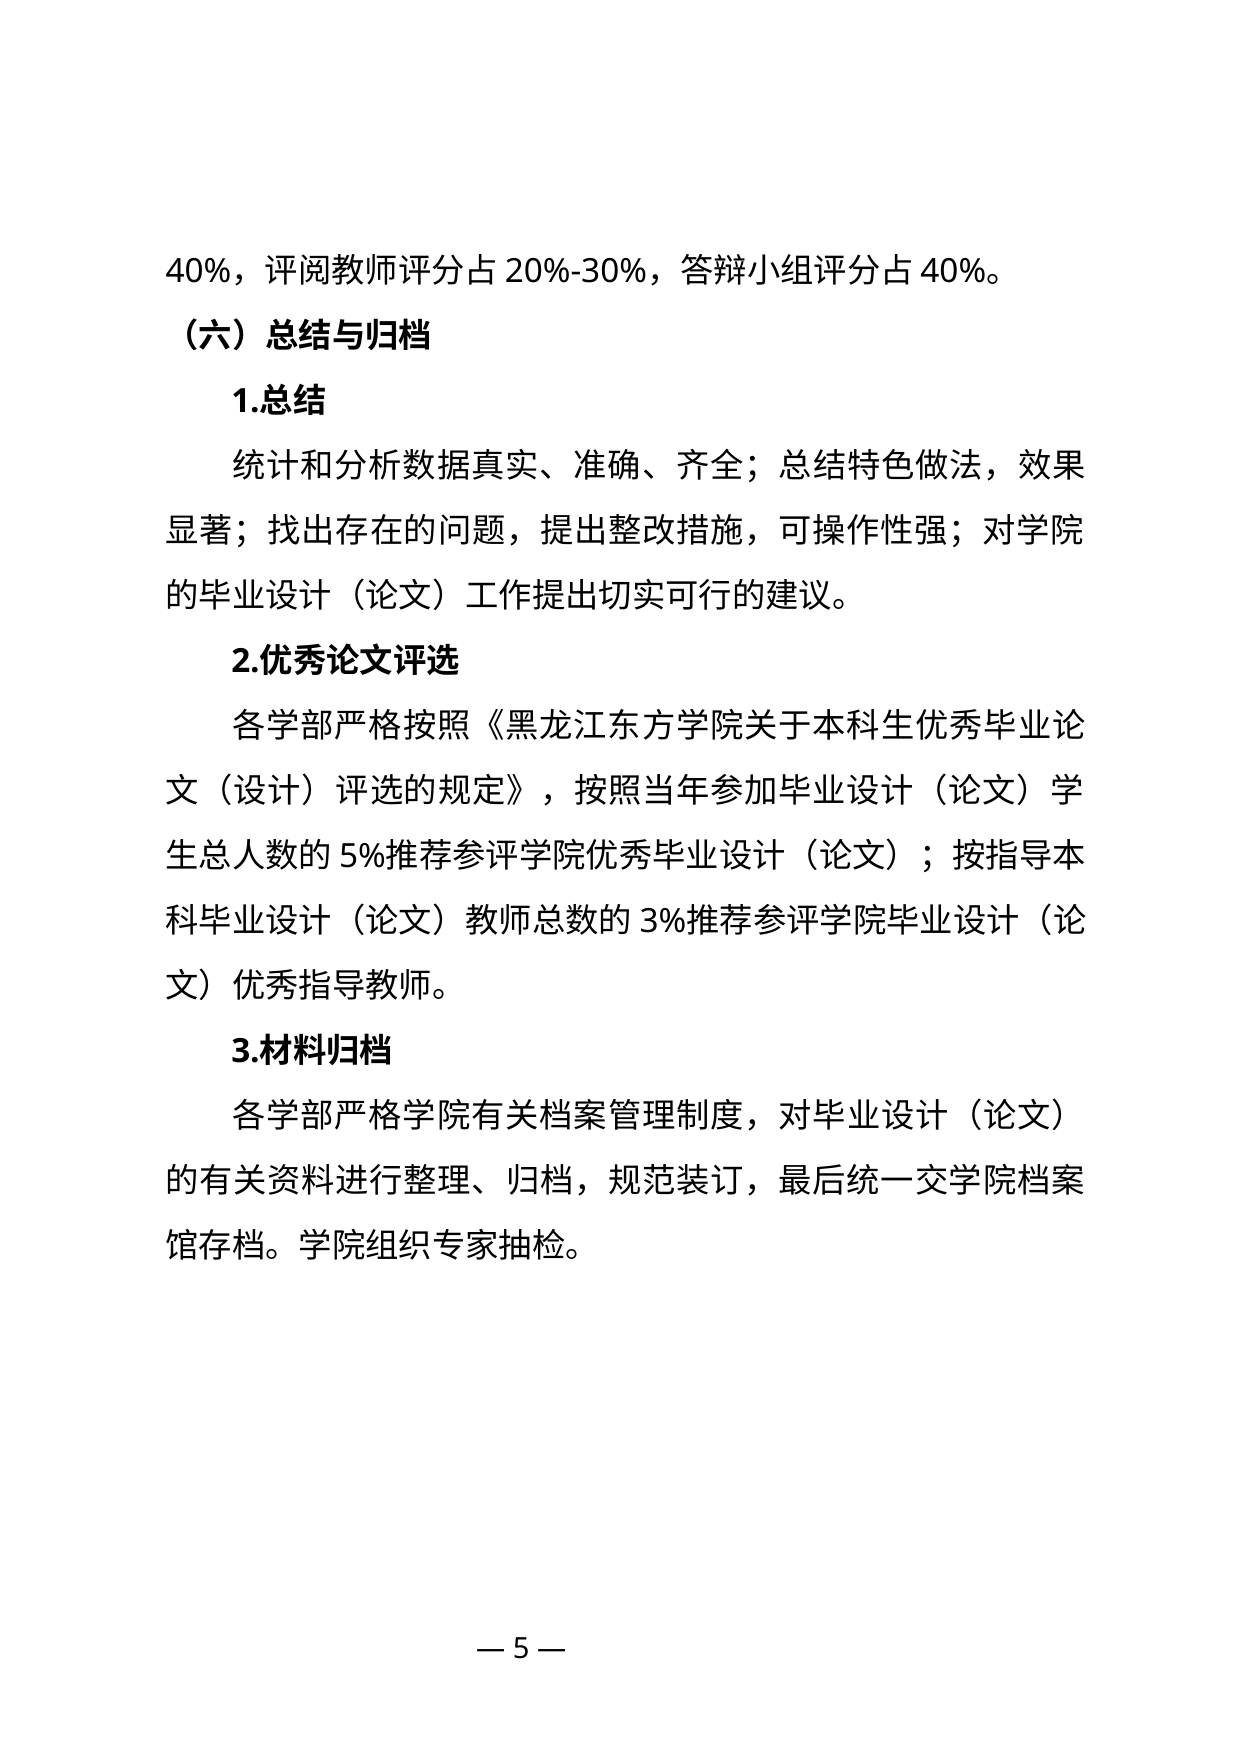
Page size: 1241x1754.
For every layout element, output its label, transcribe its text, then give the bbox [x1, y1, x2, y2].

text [165, 236, 1087, 301]
text 各学部严格学院有关档案管理制度，对毕业设计（论文）的有关资料进行整理、归档，规范装订，最后统一交学院档案馆存档。学院组织专家抽检。 [165, 1081, 1087, 1276]
text 各学部严格按照《黑龙江东方学院关于本科生优秀毕业论文（设计）评选的规定》，按照当年参加毕业设计（论文）学生总人数的5%推荐参评学院优秀毕业设计（论文）；按指导本科毕业设计（论文）教师总数的3%推荐参评学院毕业设计（论文）优秀指导教师。 [165, 691, 1087, 1016]
text （六）总结与归档 [165, 301, 1087, 366]
text 统计和分析数据真实、准确、齐全；总结特色做法，效果显著；找出存在的问题，提出整改措施，可操作性强；对学院的毕业设计（论文）工作提出切实可行的建议。 [165, 431, 1087, 626]
text 2.优秀论文评选 [165, 626, 1087, 691]
text 1.总结 [165, 366, 1087, 431]
text 3.材料归档 [165, 1016, 1087, 1081]
